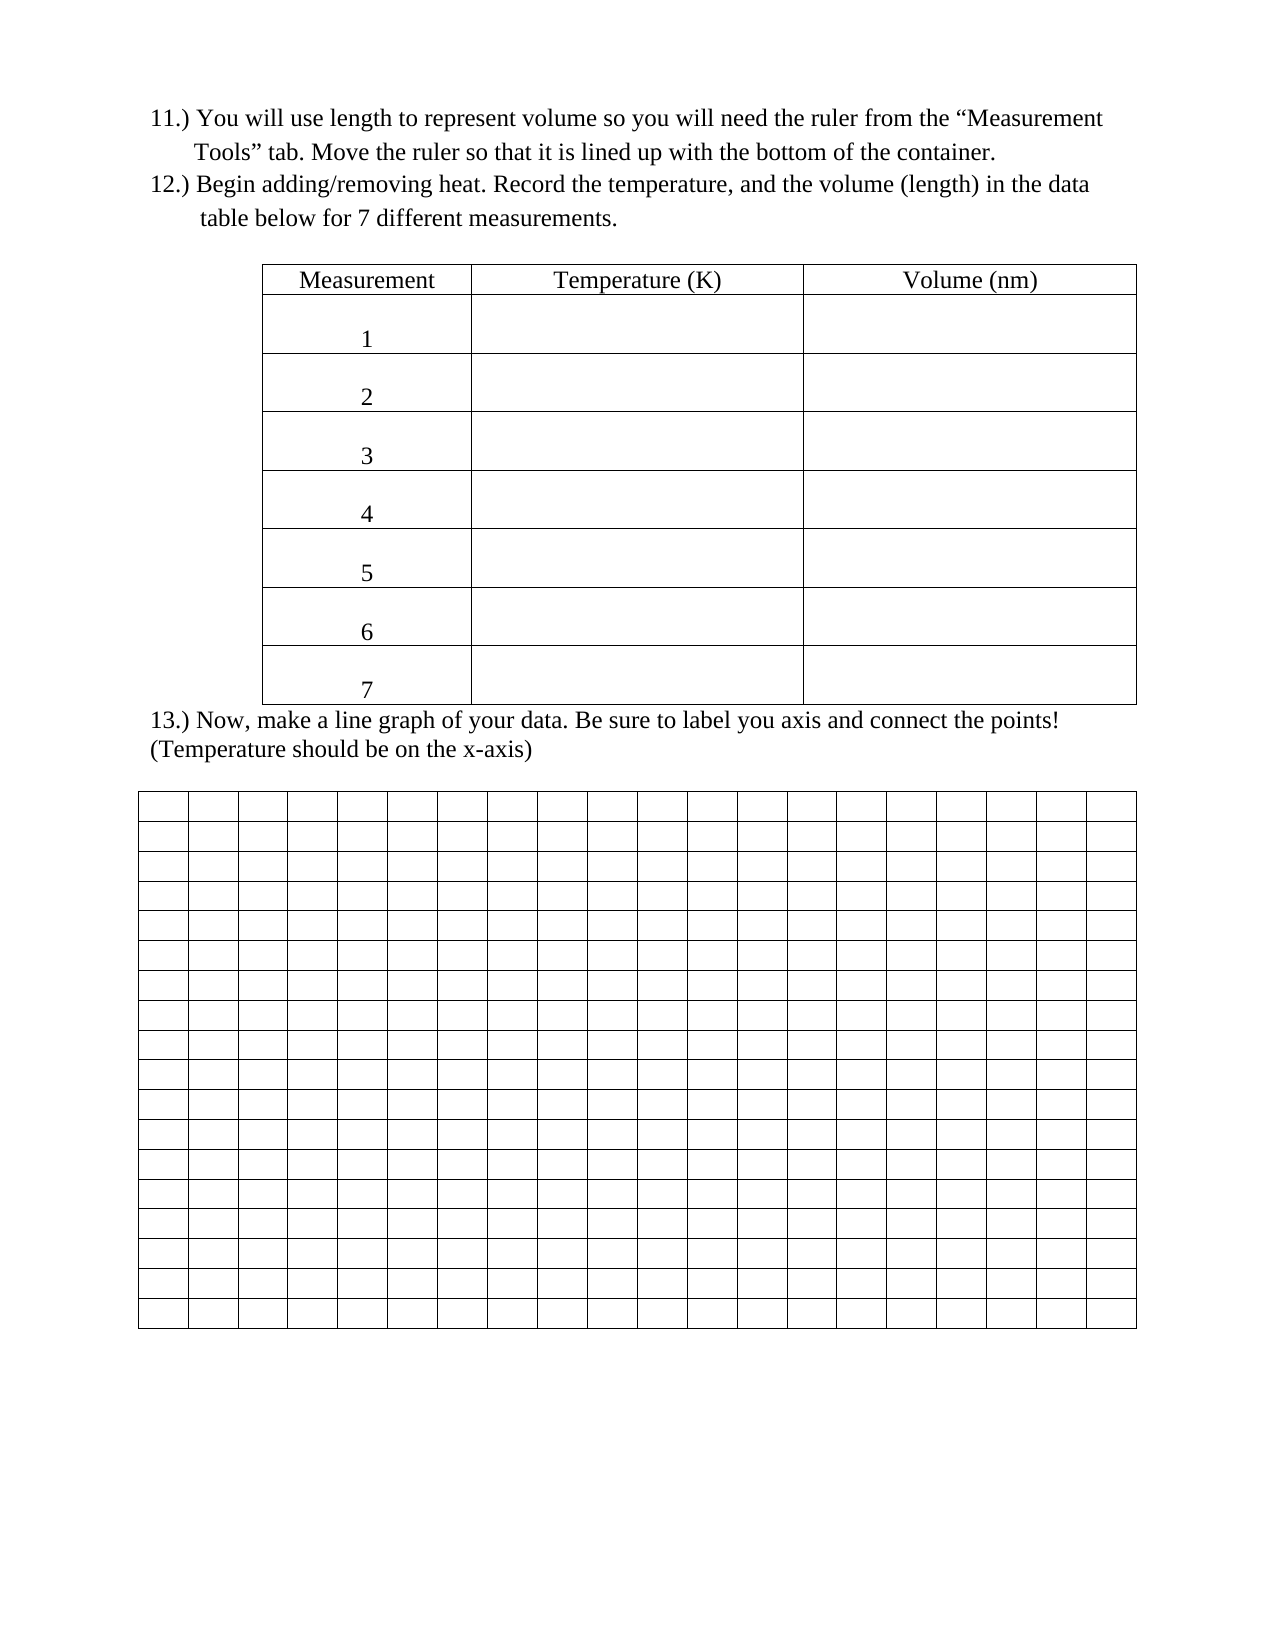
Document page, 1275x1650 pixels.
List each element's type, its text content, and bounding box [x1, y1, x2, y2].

table_cell [837, 1299, 886, 1327]
table_cell [189, 1209, 238, 1238]
table_cell [688, 1239, 737, 1268]
table_cell [139, 822, 188, 851]
table_cell [139, 1269, 188, 1298]
table_cell [538, 852, 587, 881]
table_cell [472, 354, 803, 411]
table_cell [738, 1150, 787, 1178]
table_cell [588, 1209, 637, 1238]
table_cell [189, 1239, 238, 1268]
table_cell [788, 1090, 836, 1119]
table_cell [288, 911, 337, 940]
table_header [338, 792, 387, 821]
table_cell [1037, 882, 1086, 910]
table_cell [987, 1180, 1036, 1208]
table_cell [288, 882, 337, 910]
table_cell [288, 1269, 337, 1298]
table_cell [987, 1031, 1036, 1059]
text 13.) Now, make a line graph of your data. Be sure to label you axis and connect the points! (Temperature should be on the x-axis) [150, 705, 1125, 762]
table_cell [1087, 1060, 1136, 1089]
table_cell [388, 911, 437, 940]
table_cell [887, 1209, 936, 1238]
table_cell [887, 852, 936, 881]
table_cell [338, 822, 387, 851]
table_cell [139, 971, 188, 1000]
table_cell [987, 1269, 1036, 1298]
table_cell [288, 852, 337, 881]
table_cell [472, 412, 803, 470]
table_cell [239, 941, 287, 970]
table_cell [1087, 1180, 1136, 1208]
table_cell [388, 1209, 437, 1238]
table_cell [638, 1180, 687, 1208]
table_cell [388, 1120, 437, 1149]
table_cell [987, 1239, 1036, 1268]
table_cell [937, 1269, 986, 1298]
table_cell [588, 882, 637, 910]
table_cell [538, 911, 587, 940]
table_cell [139, 1031, 188, 1059]
table_cell [1037, 911, 1086, 940]
table_cell [688, 1090, 737, 1119]
table_cell [288, 1031, 337, 1059]
table_cell [588, 1299, 637, 1327]
table_cell [488, 1001, 537, 1029]
table_cell [887, 1120, 936, 1149]
table_cell [538, 1120, 587, 1149]
table_cell [788, 1299, 836, 1327]
table_cell [804, 295, 1136, 353]
table_cell [239, 1269, 287, 1298]
table_cell [987, 822, 1036, 851]
table_cell [588, 1120, 637, 1149]
table_cell [338, 1001, 387, 1029]
table_cell [688, 1150, 737, 1178]
table_cell [472, 471, 803, 528]
table_cell [937, 1001, 986, 1029]
table_cell [987, 1090, 1036, 1119]
table_header Volume (nm) [804, 265, 1136, 294]
table_header Measurement [263, 265, 471, 294]
table_cell [688, 1299, 737, 1327]
table_cell [438, 882, 487, 910]
table_cell [987, 1209, 1036, 1238]
table_header [788, 792, 836, 821]
table_cell [438, 1001, 487, 1029]
table_cell [887, 822, 936, 851]
table_cell [189, 911, 238, 940]
table_cell [588, 1239, 637, 1268]
table_cell [788, 1001, 836, 1029]
table_cell [438, 1269, 487, 1298]
table_cell [588, 911, 637, 940]
table_header [438, 792, 487, 821]
table_cell [338, 911, 387, 940]
table_cell 7 [263, 646, 471, 704]
table_cell [338, 1120, 387, 1149]
table_cell [738, 1180, 787, 1208]
table_cell [288, 1060, 337, 1089]
table_cell [139, 882, 188, 910]
table_cell [488, 1120, 537, 1149]
table_cell [388, 1001, 437, 1029]
table_cell [638, 1209, 687, 1238]
table_cell [688, 911, 737, 940]
table_cell [987, 882, 1036, 910]
table_cell [937, 1209, 986, 1238]
table_cell [588, 852, 637, 881]
table_header [588, 792, 637, 821]
table_cell [488, 1031, 537, 1059]
table_cell [588, 1001, 637, 1029]
text 11.) You will use length to represent volume so you will need the ruler from the “Measurement [150, 103, 1125, 132]
table_cell [338, 1060, 387, 1089]
table_cell [388, 1090, 437, 1119]
table_cell [388, 822, 437, 851]
table_cell [1087, 971, 1136, 1000]
table_cell [837, 941, 886, 970]
table_cell [837, 1001, 886, 1029]
table_cell [288, 941, 337, 970]
table_cell [1087, 822, 1136, 851]
table_cell [1037, 852, 1086, 881]
table_cell [987, 971, 1036, 1000]
table_cell [139, 1299, 188, 1327]
table_cell [438, 911, 487, 940]
table_cell [239, 882, 287, 910]
table_cell [837, 822, 886, 851]
table_cell [239, 1239, 287, 1268]
table_cell [738, 882, 787, 910]
table_cell [1037, 971, 1086, 1000]
table_cell [887, 1001, 936, 1029]
table_header [688, 792, 737, 821]
table_cell [1087, 882, 1136, 910]
table_cell [804, 412, 1136, 470]
table_cell [987, 911, 1036, 940]
table_cell [937, 1060, 986, 1089]
table_cell [1037, 1031, 1086, 1059]
table_cell [488, 1060, 537, 1089]
table_header [738, 792, 787, 821]
table_cell [738, 911, 787, 940]
table_cell [887, 1090, 936, 1119]
table_cell [488, 1299, 537, 1327]
table_cell [887, 911, 936, 940]
table_cell [438, 971, 487, 1000]
table_cell [788, 911, 836, 940]
table_header [488, 792, 537, 821]
table_cell [987, 1120, 1036, 1149]
table_cell [638, 1239, 687, 1268]
table_cell [1087, 852, 1136, 881]
table_header [239, 792, 287, 821]
table_cell [438, 822, 487, 851]
table_cell [189, 1269, 238, 1298]
table_cell [338, 941, 387, 970]
table_cell [937, 971, 986, 1000]
table_cell [1087, 941, 1136, 970]
table_cell [837, 1090, 886, 1119]
table_cell [288, 1120, 337, 1149]
table_cell [887, 882, 936, 910]
table_cell [488, 1150, 537, 1178]
table_cell [438, 1299, 487, 1327]
table_cell [887, 941, 936, 970]
table_cell [438, 941, 487, 970]
table_cell [937, 852, 986, 881]
table_cell [638, 1001, 687, 1029]
table_cell [488, 822, 537, 851]
table_cell [937, 1031, 986, 1059]
table_cell [338, 882, 387, 910]
table_cell [239, 1180, 287, 1208]
table_cell 6 [263, 588, 471, 645]
table_header [1037, 792, 1086, 821]
table_cell [189, 1180, 238, 1208]
table_cell [472, 588, 803, 645]
table_cell [538, 1031, 587, 1059]
table_cell [438, 1031, 487, 1059]
table_cell [837, 852, 886, 881]
table_cell [538, 1001, 587, 1029]
table_cell [804, 529, 1136, 587]
table_cell [139, 1239, 188, 1268]
table_cell [837, 1031, 886, 1059]
table_cell [937, 1150, 986, 1178]
table_header [987, 792, 1036, 821]
table_cell [189, 852, 238, 881]
table_cell [638, 1090, 687, 1119]
table_cell [388, 1299, 437, 1327]
table_cell [788, 1060, 836, 1089]
table_header [538, 792, 587, 821]
table_cell [804, 471, 1136, 528]
table_cell [588, 1031, 637, 1059]
table_cell [987, 1001, 1036, 1029]
table_cell [837, 1239, 886, 1268]
table_cell [239, 1031, 287, 1059]
table_cell 3 [263, 412, 471, 470]
table_cell [588, 1180, 637, 1208]
table_cell [987, 1299, 1036, 1327]
table_cell [139, 1180, 188, 1208]
table_cell [388, 882, 437, 910]
table_cell [538, 941, 587, 970]
table_cell [937, 1180, 986, 1208]
table_cell [388, 971, 437, 1000]
table_header [937, 792, 986, 821]
table_cell [438, 1090, 487, 1119]
table_cell [338, 1090, 387, 1119]
table_cell [1087, 1150, 1136, 1178]
table_cell [688, 941, 737, 970]
table_cell [738, 971, 787, 1000]
table_cell [837, 1060, 886, 1089]
table_cell [189, 941, 238, 970]
table_cell [688, 1060, 737, 1089]
table_cell [837, 882, 886, 910]
table_cell [239, 1299, 287, 1327]
table_cell [738, 1209, 787, 1238]
table_cell [288, 1001, 337, 1029]
table_cell [388, 941, 437, 970]
table_cell [987, 852, 1036, 881]
table_cell [1087, 1269, 1136, 1298]
table_cell [189, 1120, 238, 1149]
table_cell [438, 1239, 487, 1268]
table_cell [837, 911, 886, 940]
table_cell [239, 1150, 287, 1178]
table_cell [688, 1209, 737, 1238]
table_cell [239, 1001, 287, 1029]
table_cell [438, 1120, 487, 1149]
table_cell [538, 1209, 587, 1238]
table_cell [1037, 822, 1086, 851]
table_cell [937, 911, 986, 940]
table_cell [189, 1090, 238, 1119]
table_cell [338, 852, 387, 881]
table_cell [788, 971, 836, 1000]
table_cell [139, 1120, 188, 1149]
table_cell [538, 882, 587, 910]
table_cell [1037, 1120, 1086, 1149]
table_cell [1037, 1060, 1086, 1089]
table_cell [139, 1001, 188, 1029]
table_cell [937, 882, 986, 910]
table_cell [937, 822, 986, 851]
table_cell [804, 646, 1136, 704]
table_cell [239, 822, 287, 851]
table_cell [788, 1239, 836, 1268]
table_cell [688, 1001, 737, 1029]
table_cell [688, 852, 737, 881]
table_cell [1037, 1090, 1086, 1119]
table_cell [1037, 1269, 1086, 1298]
table_cell [1037, 1180, 1086, 1208]
table_cell [239, 1060, 287, 1089]
table_header [189, 792, 238, 821]
table_cell [288, 1090, 337, 1119]
table_cell [1087, 1209, 1136, 1238]
table_cell [388, 1150, 437, 1178]
table_cell [738, 1031, 787, 1059]
table_cell [288, 1180, 337, 1208]
table_header [388, 792, 437, 821]
table_cell [338, 1180, 387, 1208]
table_cell [688, 1031, 737, 1059]
table_cell [588, 1150, 637, 1178]
table_cell [738, 1090, 787, 1119]
table_cell [139, 852, 188, 881]
table_cell [588, 971, 637, 1000]
table_cell [788, 1031, 836, 1059]
table_cell [837, 1180, 886, 1208]
table_cell [887, 1150, 936, 1178]
table_cell [1087, 1299, 1136, 1327]
table_cell [538, 1299, 587, 1327]
table_cell [738, 852, 787, 881]
table_cell [887, 1269, 936, 1298]
table_cell [488, 882, 537, 910]
table_header [837, 792, 886, 821]
table_cell [239, 1090, 287, 1119]
table_cell [887, 971, 936, 1000]
table_cell [588, 822, 637, 851]
table_cell [239, 1120, 287, 1149]
table_cell [488, 911, 537, 940]
table_cell [638, 1269, 687, 1298]
table_cell [837, 1209, 886, 1238]
table_cell [738, 1120, 787, 1149]
table_cell [488, 852, 537, 881]
table_cell [288, 1239, 337, 1268]
table_cell [338, 971, 387, 1000]
table_header [288, 792, 337, 821]
table_cell [338, 1031, 387, 1059]
table_cell [388, 852, 437, 881]
table_cell [538, 1060, 587, 1089]
table_cell [638, 1120, 687, 1149]
table_cell [638, 1031, 687, 1059]
table_cell [488, 971, 537, 1000]
table_cell [189, 1031, 238, 1059]
table_cell [588, 1060, 637, 1089]
table_cell [788, 1269, 836, 1298]
table_cell [688, 822, 737, 851]
table_cell [139, 941, 188, 970]
table_cell [1037, 1001, 1086, 1029]
table_cell [738, 822, 787, 851]
table_cell [189, 1299, 238, 1327]
table_cell [239, 971, 287, 1000]
table_cell [837, 971, 886, 1000]
table_cell [488, 1180, 537, 1208]
table_cell [638, 971, 687, 1000]
table_cell [987, 1060, 1036, 1089]
table_cell [588, 1090, 637, 1119]
table_cell [288, 822, 337, 851]
table_cell [688, 1180, 737, 1208]
table_cell [837, 1150, 886, 1178]
table_cell [887, 1060, 936, 1089]
table_cell 1 [263, 295, 471, 353]
table_header [638, 792, 687, 821]
table_cell [638, 911, 687, 940]
table_cell [788, 882, 836, 910]
table_cell [638, 1060, 687, 1089]
table_cell [338, 1209, 387, 1238]
table_cell [438, 1150, 487, 1178]
table_cell [937, 941, 986, 970]
table_cell [472, 295, 803, 353]
table_cell [638, 882, 687, 910]
table_cell [538, 1269, 587, 1298]
text 12.) Begin adding/removing heat. Record the temperature, and the volume (length) in the data [150, 169, 1125, 198]
table_cell [1087, 1090, 1136, 1119]
table_cell [438, 852, 487, 881]
table_cell [788, 941, 836, 970]
table_cell [837, 1269, 886, 1298]
table_cell [288, 1209, 337, 1238]
table_cell [538, 1150, 587, 1178]
table_cell [738, 1060, 787, 1089]
table_cell [937, 1239, 986, 1268]
table_cell [588, 941, 637, 970]
table_cell [638, 822, 687, 851]
table_cell [738, 1299, 787, 1327]
table_cell [139, 1060, 188, 1089]
table_cell [1087, 1120, 1136, 1149]
table_cell [1037, 1209, 1086, 1238]
table_cell [538, 971, 587, 1000]
table_cell [139, 1090, 188, 1119]
table_cell [189, 1001, 238, 1029]
table_cell [1037, 1299, 1086, 1327]
table_cell [804, 354, 1136, 411]
table_cell [1037, 941, 1086, 970]
table_cell [488, 941, 537, 970]
table_cell [788, 822, 836, 851]
table_cell [804, 588, 1136, 645]
table_cell [688, 971, 737, 1000]
table_cell [139, 1150, 188, 1178]
text table below for 7 different measurements. [150, 203, 1125, 231]
table_cell [1087, 1031, 1136, 1059]
table_cell [887, 1239, 936, 1268]
table_cell [538, 1180, 587, 1208]
table_cell [788, 1120, 836, 1149]
table_cell [288, 1150, 337, 1178]
table_cell [937, 1090, 986, 1119]
table_cell [388, 1180, 437, 1208]
table_cell [388, 1060, 437, 1089]
table_cell [438, 1180, 487, 1208]
table_header [887, 792, 936, 821]
table_cell [788, 1209, 836, 1238]
table_header [1087, 792, 1136, 821]
table_cell [1087, 911, 1136, 940]
table_cell [189, 1060, 238, 1089]
table_cell [887, 1031, 936, 1059]
table_cell [388, 1239, 437, 1268]
table_cell [388, 1031, 437, 1059]
table_cell [937, 1299, 986, 1327]
table_cell [887, 1180, 936, 1208]
table_cell [488, 1209, 537, 1238]
table_cell [538, 822, 587, 851]
table_cell [588, 1269, 637, 1298]
table_header Temperature (K) [472, 265, 803, 294]
table_cell [472, 529, 803, 587]
table_cell [139, 911, 188, 940]
table_cell [239, 1209, 287, 1238]
table_cell [338, 1269, 387, 1298]
table_cell [987, 1150, 1036, 1178]
table_cell [139, 1209, 188, 1238]
table_cell [488, 1090, 537, 1119]
table_cell [488, 1239, 537, 1268]
table_cell [837, 1120, 886, 1149]
table_cell [937, 1120, 986, 1149]
table_cell [688, 1120, 737, 1149]
table_cell [288, 971, 337, 1000]
table_cell [638, 852, 687, 881]
table_cell [638, 1299, 687, 1327]
table_cell [189, 882, 238, 910]
table_cell [438, 1060, 487, 1089]
table_cell [1087, 1239, 1136, 1268]
text Tools” tab. Move the ruler so that it is lined up with the bottom of the container. [150, 137, 1125, 165]
table_cell [239, 852, 287, 881]
table_cell [788, 852, 836, 881]
table_cell [738, 941, 787, 970]
table_cell [189, 971, 238, 1000]
table_cell [788, 1180, 836, 1208]
table_cell [338, 1150, 387, 1178]
table_cell [338, 1239, 387, 1268]
table_cell [987, 941, 1036, 970]
table_cell [338, 1299, 387, 1327]
table_cell [738, 1239, 787, 1268]
table_cell [738, 1001, 787, 1029]
table_cell [788, 1150, 836, 1178]
table_cell [887, 1299, 936, 1327]
table_cell [1037, 1239, 1086, 1268]
table_cell [638, 941, 687, 970]
table_cell 2 [263, 354, 471, 411]
table_cell [538, 1239, 587, 1268]
table_cell [189, 1150, 238, 1178]
table_cell [438, 1209, 487, 1238]
table_cell [288, 1299, 337, 1327]
table_cell [388, 1269, 437, 1298]
table_cell [239, 911, 287, 940]
table_cell [688, 1269, 737, 1298]
table_cell [1037, 1150, 1086, 1178]
table_cell [638, 1150, 687, 1178]
table_cell 5 [263, 529, 471, 587]
table_cell [738, 1269, 787, 1298]
table_cell [189, 822, 238, 851]
table_cell [688, 882, 737, 910]
table_cell 4 [263, 471, 471, 528]
table_cell [1087, 1001, 1136, 1029]
table_header [139, 792, 188, 821]
table_cell [538, 1090, 587, 1119]
table_cell [488, 1269, 537, 1298]
table_cell [472, 646, 803, 704]
